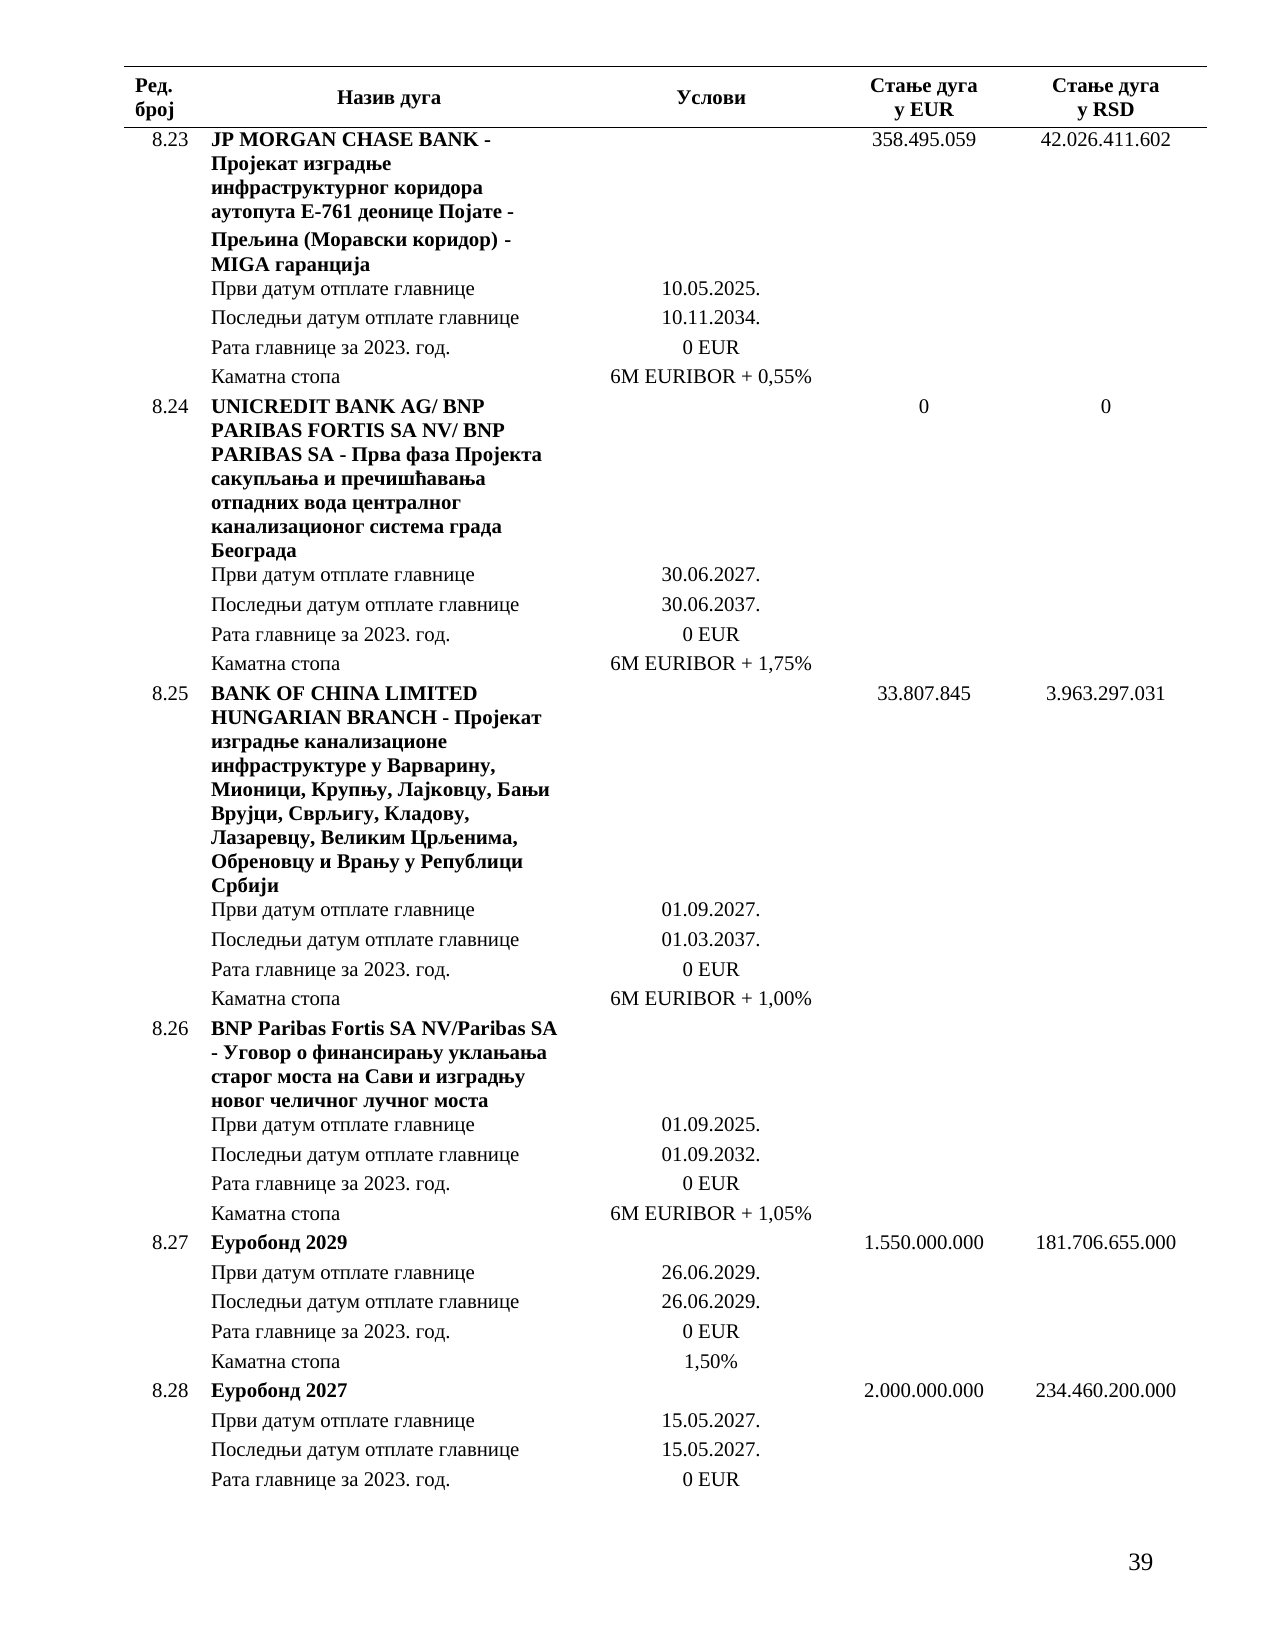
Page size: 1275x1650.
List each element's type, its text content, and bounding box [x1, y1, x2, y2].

table_header Ред. број [124, 67, 199, 127]
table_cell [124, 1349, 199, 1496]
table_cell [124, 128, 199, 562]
table_header Назив дуга [200, 67, 578, 127]
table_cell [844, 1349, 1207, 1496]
table_header Стање дуга у EUR [844, 67, 1004, 127]
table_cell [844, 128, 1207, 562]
table_header Стање дуга у RSD [1004, 67, 1207, 127]
table_header Услови [578, 67, 843, 127]
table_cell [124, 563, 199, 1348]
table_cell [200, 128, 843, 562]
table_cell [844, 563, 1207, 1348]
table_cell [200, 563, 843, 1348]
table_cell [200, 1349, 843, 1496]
